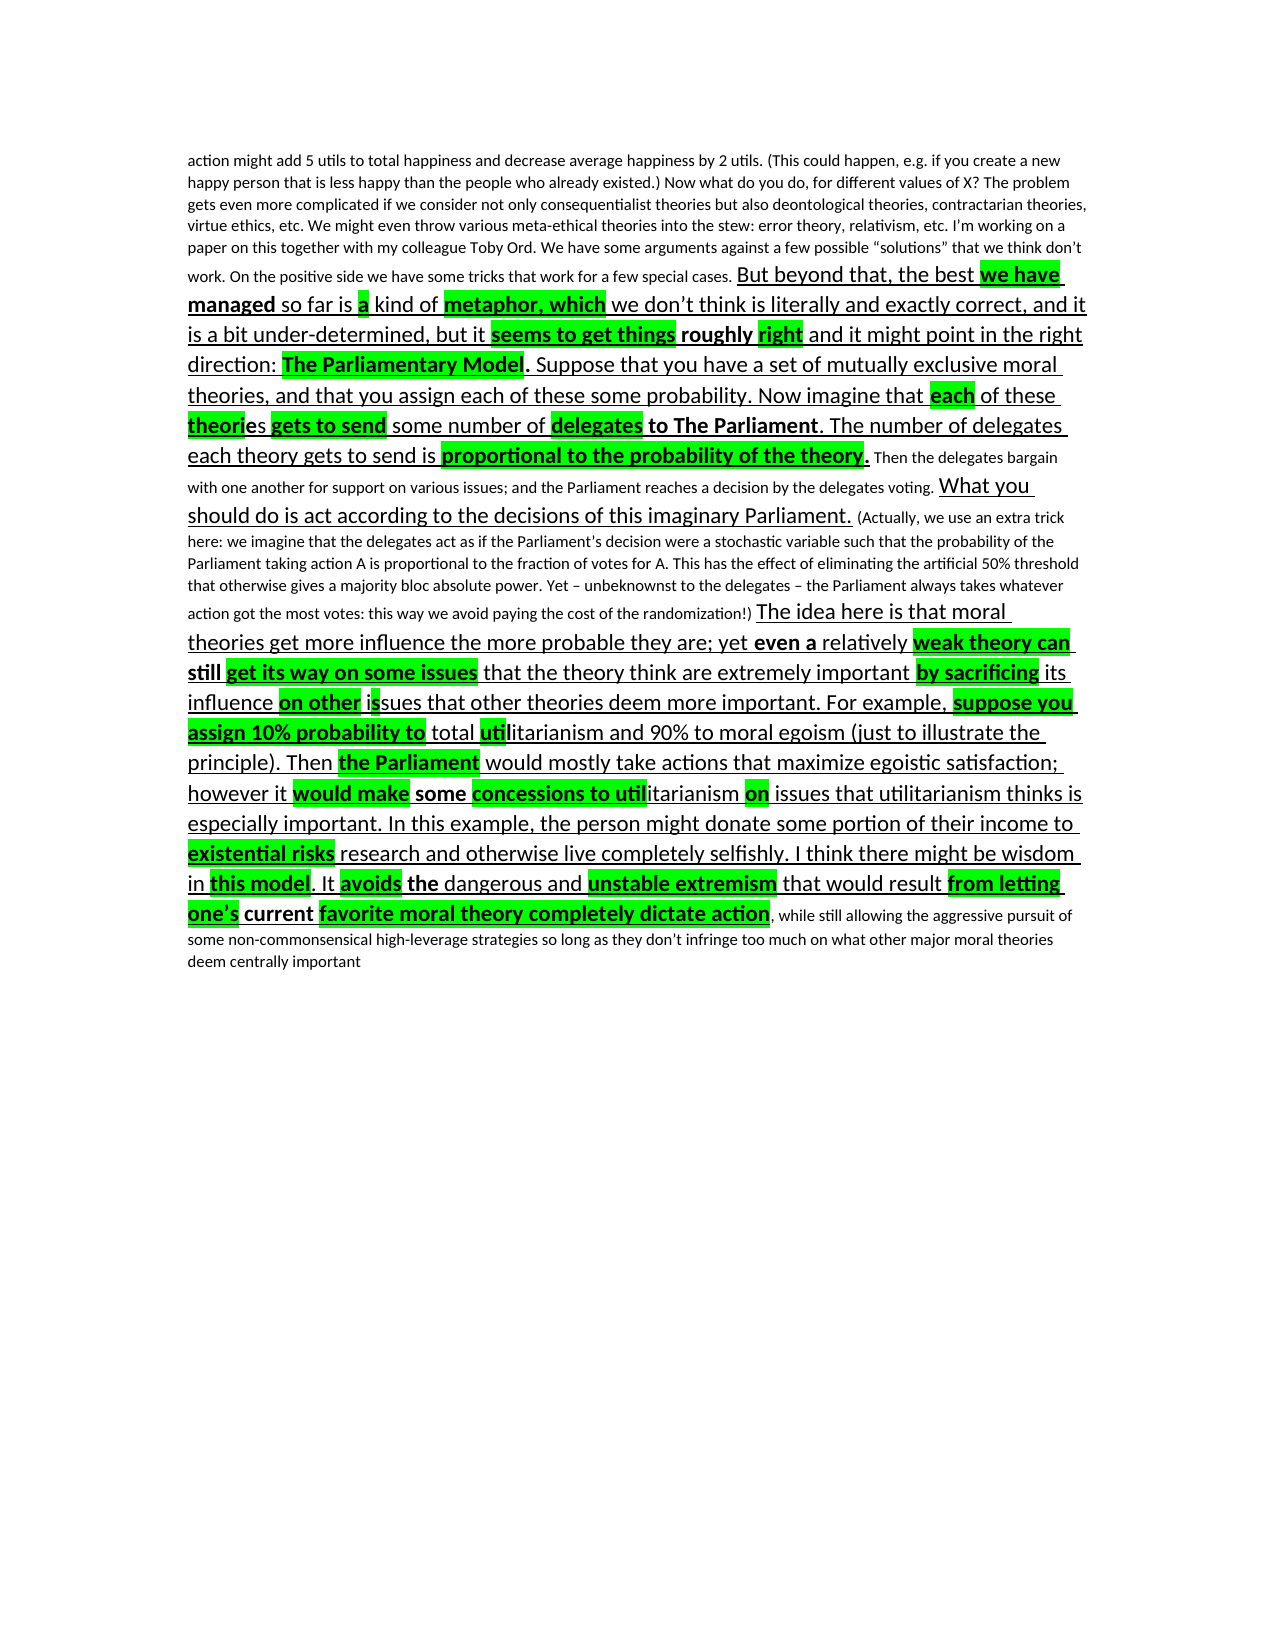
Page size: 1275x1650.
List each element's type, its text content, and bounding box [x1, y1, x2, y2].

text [187, 150, 1087, 314]
